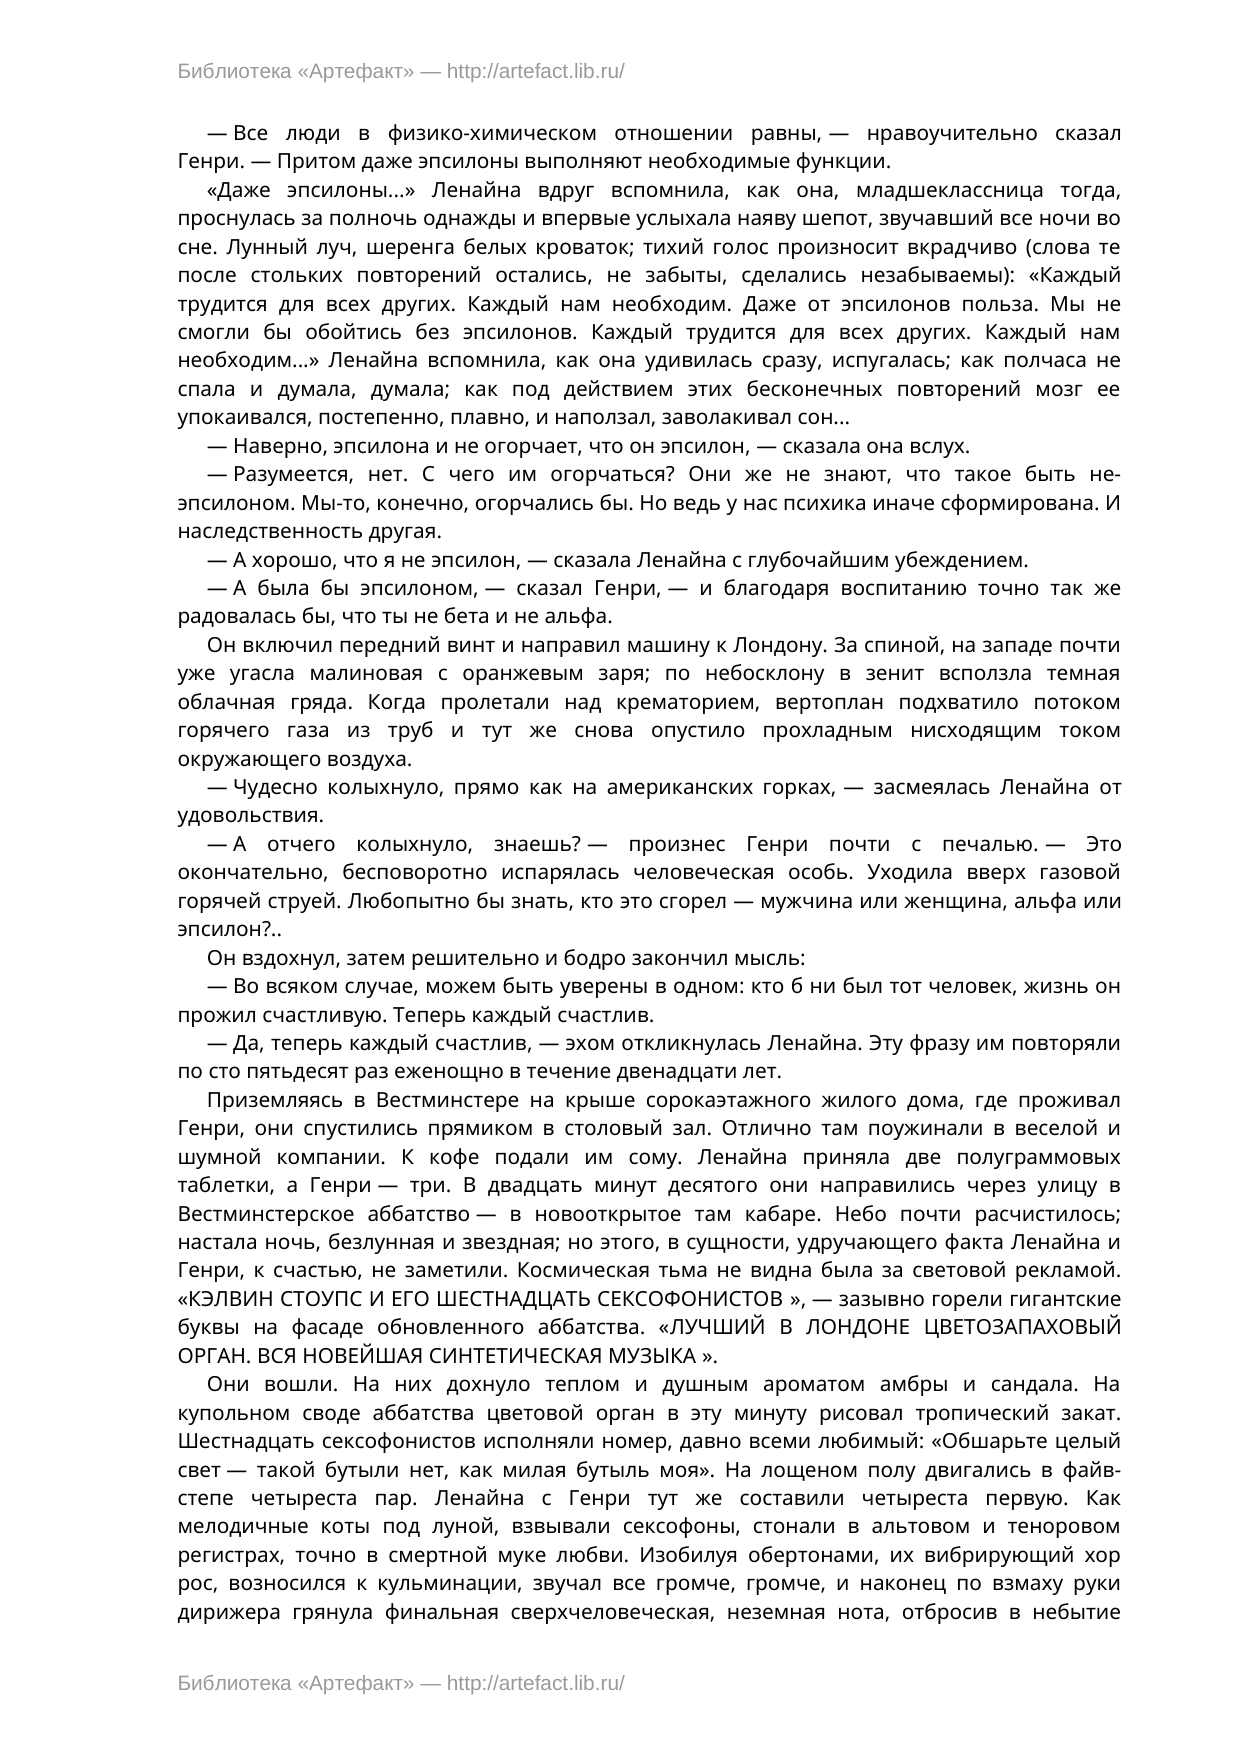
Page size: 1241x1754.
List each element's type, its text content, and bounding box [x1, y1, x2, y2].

text — Чудесно колыхнуло, прямо как на американских горках, — засмеялась Ленайна от удовольствия. [177, 772, 1122, 829]
text — А хорошо, что я не эпсилон, — сказала Ленайна с глубочайшим убеждением. [177, 545, 1122, 573]
text «Даже эпсилоны...» Ленайна вдруг вспомнила, как она, младшеклассница тогда, проснулась за полночь однажды и впервые услыхала наяву шепот, звучавший все ночи во сне. Лунный луч, шеренга белых кроваток; тихий голос произносит вкрадчиво (слова те после стольких повторений остались, не забыты, сделались незабываемы): «Каждый трудится для всех других. Каждый нам необходим. Даже от эпсилонов польза. Мы не смогли бы обойтись без эпсилонов. Каждый трудится для всех других. Каждый нам необходим...» Ленайна вспомнила, как она удивилась сразу, испугалась; как полчаса не спала и думала, думала; как под действием этих бесконечных повторений мозг ее упокаивался, постепенно, плавно, и наползал, заволакивал сон... [177, 175, 1122, 431]
text Приземляясь в Вестминстере на крыше сорокаэтажного жилого дома, где проживал Генри, они спустились прямиком в столовый зал. Отлично там поужинали в веселой и шумной компании. К кофе подали им сому. Ленайна приняла две полуграммовых таблетки, а Генри — три. В двадцать минут десятого они направились через улицу в Вестминстерское аббатство — в новооткрытое там кабаре. Небо почти расчистилось; настала ночь, безлунная и звездная; но этого, в сущности, удручающего факта Ленайна и Генри, к счастью, не заметили. Космическая тьма не видна была за световой рекламой. «КЭЛВИН СТОУПС И ЕГО ШЕСТНАДЦАТЬ СЕКСОФОНИСТОВ », — зазывно горели гигантские буквы на фасаде обновленного аббатства. «ЛУЧШИЙ В ЛОНДОНЕ ЦВЕТОЗАПАХОВЫЙ ОРГАН. ВСЯ НОВЕЙШАЯ СИНТЕТИЧЕСКАЯ МУЗЫКА ». [177, 1085, 1122, 1369]
text — Да, теперь каждый счастлив, — эхом откликнулась Ленайна. Эту фразу им повторяли по сто пятьдесят раз еженощно в течение двенадцати лет. [177, 1028, 1122, 1085]
text — Во всяком случае, можем быть уверены в одном: кто б ни был тот человек, жизнь он прожил счастливую. Теперь каждый счастлив. [177, 971, 1122, 1028]
text — Все люди в физико-химическом отношении равны, — нравоучительно сказал Генри. — Притом даже эпсилоны выполняют необходимые функции. [177, 118, 1122, 175]
text Он вздохнул, затем решительно и бодро закончил мысль: [177, 943, 1122, 971]
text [177, 1369, 1122, 1625]
text — Наверно, эпсилона и не огорчает, что он эпсилон, — сказала она вслух. [177, 431, 1122, 459]
text Он включил передний винт и направил машину к Лондону. За спиной, на западе почти уже угасла малиновая с оранжевым заря; по небосклону в зенит всползла темная облачная гряда. Когда пролетали над крематорием, вертоплан подхватило потоком горячего газа из труб и тут же снова опустило прохладным нисходящим током окружающего воздуха. [177, 630, 1122, 772]
text — А была бы эпсилоном, — сказал Генри, — и благодаря воспитанию точно так же радовалась бы, что ты не бета и не альфа. [177, 573, 1122, 630]
text — А отчего колыхнуло, знаешь? — произнес Генри почти с печалью. — Это окончательно, бесповоротно испарялась человеческая особь. Уходила вверх газовой горячей струей. Любопытно бы знать, кто это сгорел — мужчина или женщина, альфа или эпсилон?.. [177, 829, 1122, 943]
text — Разумеется, нет. С чего им огорчаться? Они же не знают, что такое быть не-эпсилоном. Мы-то, конечно, огорчались бы. Но ведь у нас психика иначе сформирована. И наследственность другая. [177, 459, 1122, 545]
